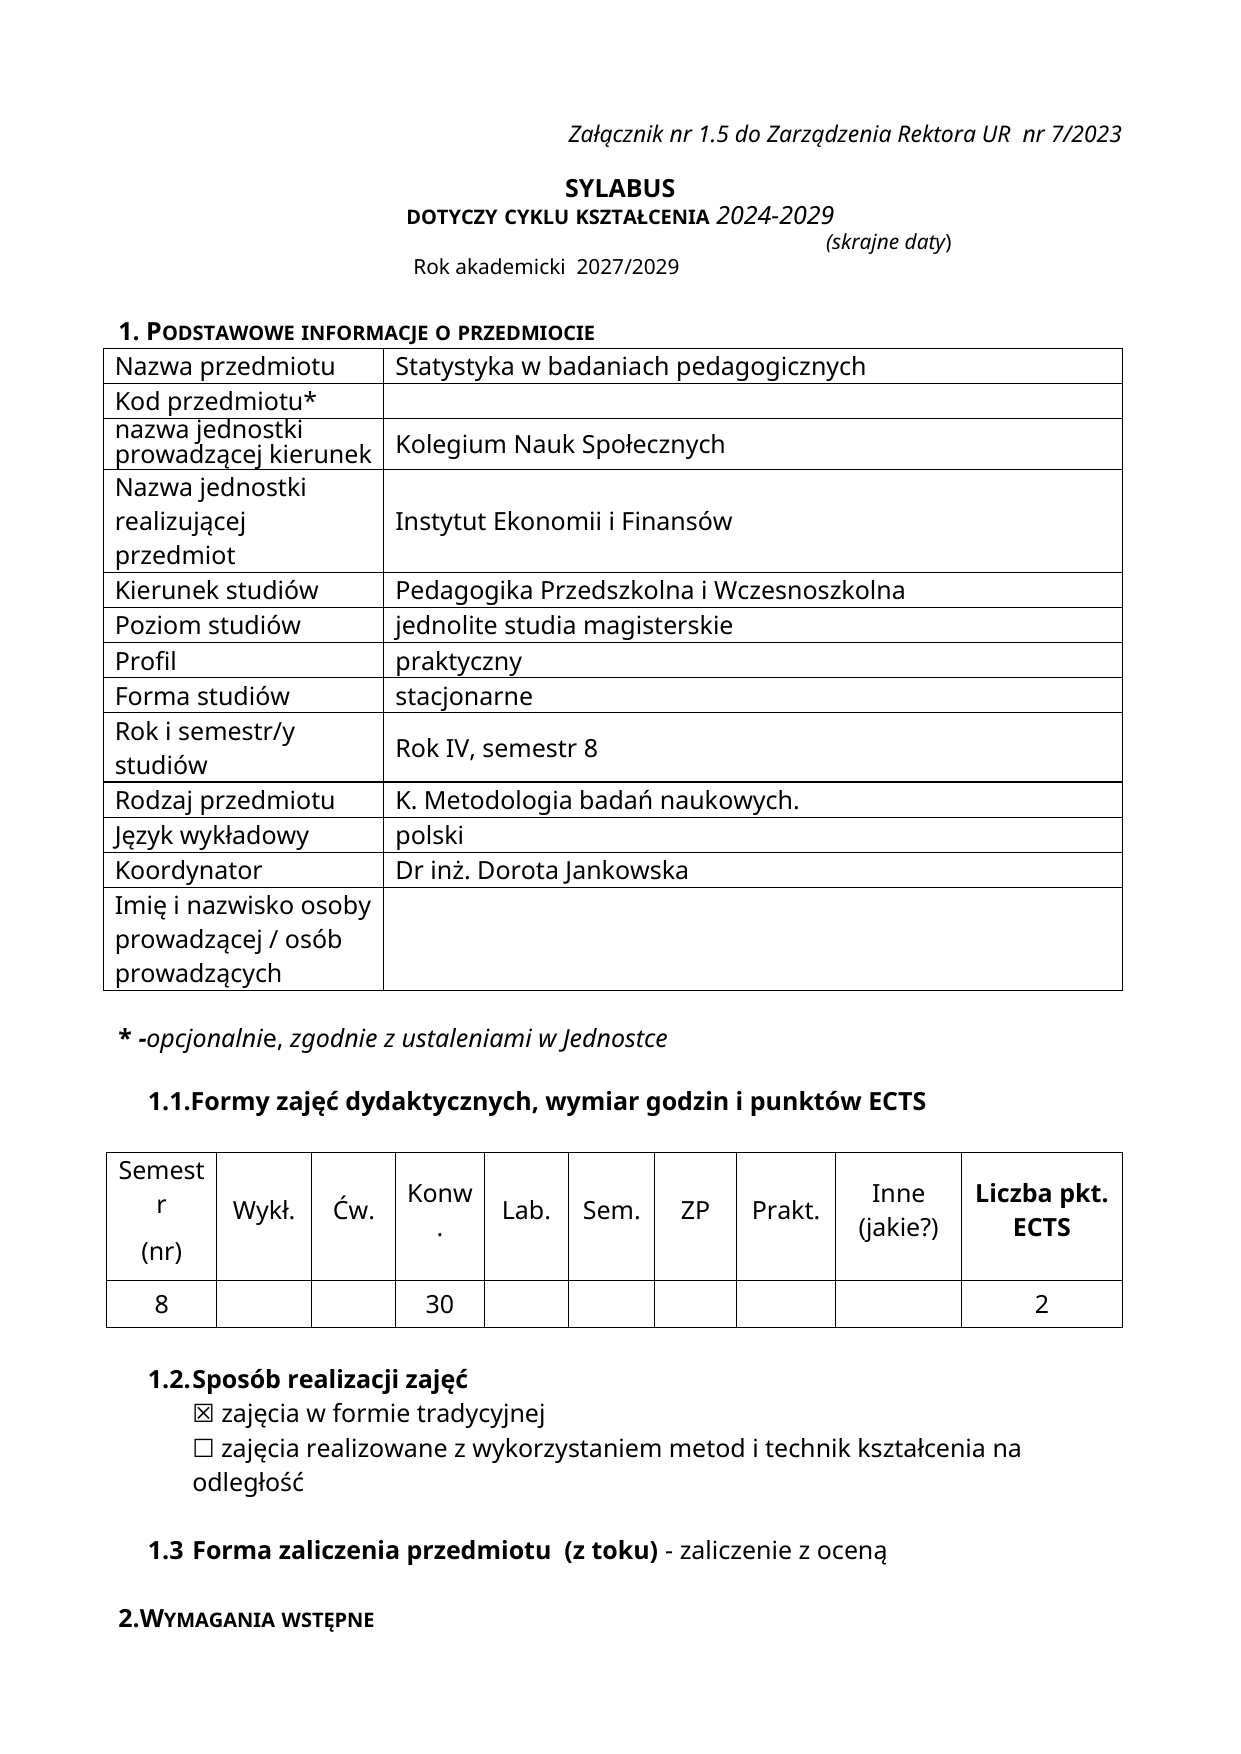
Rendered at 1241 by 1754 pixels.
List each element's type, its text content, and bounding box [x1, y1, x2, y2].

table_cell Pedagogika Przedszkolna i Wczesnoszkolna [384, 573, 1122, 607]
table_cell polski [384, 818, 1122, 852]
table_header Wykł. [217, 1153, 311, 1280]
table_cell 2 [962, 1281, 1122, 1327]
table_cell Koordynator [104, 853, 383, 887]
table_header ZP [655, 1153, 736, 1280]
text ☒ zajęcia w formie tradycyjnej [192, 1396, 1122, 1430]
table_cell Poziom studiów [104, 608, 383, 642]
table_cell Nazwa jednostki realizującej przedmiot [104, 470, 383, 572]
table_cell K. Metodologia badań naukowych. [384, 783, 1122, 817]
table_cell jednolite studia magisterskie [384, 608, 1122, 642]
table_header Liczba pkt. ECTS [962, 1153, 1122, 1280]
text 1. Podstawowe informacje o przedmiocie [118, 313, 1122, 347]
table_header Semestr (nr) [107, 1153, 216, 1280]
table_cell 8 [107, 1281, 216, 1327]
table_cell nazwa jednostki prowadzącej kierunek [104, 419, 383, 469]
text * -opcjonalnie, zgodnie z ustaleniami w Jednostce [118, 1020, 1122, 1054]
table_cell Kod przedmiotu* [104, 384, 383, 418]
table_cell Profil [104, 643, 383, 677]
table_cell Dr inż. Dorota Jankowska [384, 853, 1122, 887]
table_cell Język wykładowy [104, 818, 383, 852]
text 1.1.Formy zajęć dydaktycznych, wymiar godzin i punktów ECTS [148, 1083, 1122, 1117]
table_header Inne (jakie?) [836, 1153, 961, 1280]
table_cell Rok IV, semestr 8 [384, 713, 1122, 781]
table_cell [737, 1281, 835, 1327]
table_cell [217, 1281, 311, 1327]
table_header Nazwa przedmiotu [104, 349, 383, 382]
table_cell Rodzaj przedmiotu [104, 783, 383, 817]
table_header Sem. [569, 1153, 654, 1280]
text SYLABUS [118, 170, 1122, 204]
table_cell [836, 1281, 961, 1327]
table_cell praktyczny [384, 643, 1122, 677]
table_cell 30 [396, 1281, 484, 1327]
text 1.3 Forma zaliczenia przedmiotu (z toku) - zaliczenie z oceną [148, 1532, 1122, 1566]
table_cell Rok i semestr/y studiów [104, 713, 383, 781]
table_cell Kierunek studiów [104, 573, 383, 607]
table_cell Imię i nazwisko osoby prowadzącej / osób prowadzących [104, 888, 383, 990]
text 1.2. Sposób realizacji zajęć [148, 1362, 1122, 1396]
table_cell [569, 1281, 654, 1327]
table_header Ćw. [312, 1153, 395, 1280]
text dotyczy cyklu kształcenia 2024-2029 [118, 204, 1122, 229]
table_header Prakt. [737, 1153, 835, 1280]
table_cell stacjonarne [384, 678, 1122, 712]
table_cell Kolegium Nauk Społecznych [384, 419, 1122, 469]
table_header Lab. [485, 1153, 568, 1280]
text Załącznik nr 1.5 do Zarządzenia Rektora UR nr 7/2023 [118, 118, 1122, 149]
table_cell [384, 888, 1122, 990]
text (skrajne daty) [118, 229, 1122, 254]
table_cell [384, 384, 1122, 418]
text 2.Wymagania wstępne [118, 1601, 1122, 1634]
table_cell Instytut Ekonomii i Finansów [384, 470, 1122, 572]
table_cell [312, 1281, 395, 1327]
text Rok akademicki 2027/2029 [118, 254, 1122, 279]
table_cell [485, 1281, 568, 1327]
table_header Konw. [396, 1153, 484, 1280]
text ☐ zajęcia realizowane z wykorzystaniem metod i technik kształcenia na odległość [192, 1430, 1122, 1498]
table_cell [655, 1281, 736, 1327]
table_header Statystyka w badaniach pedagogicznych [384, 349, 1122, 382]
table_cell Forma studiów [104, 678, 383, 712]
